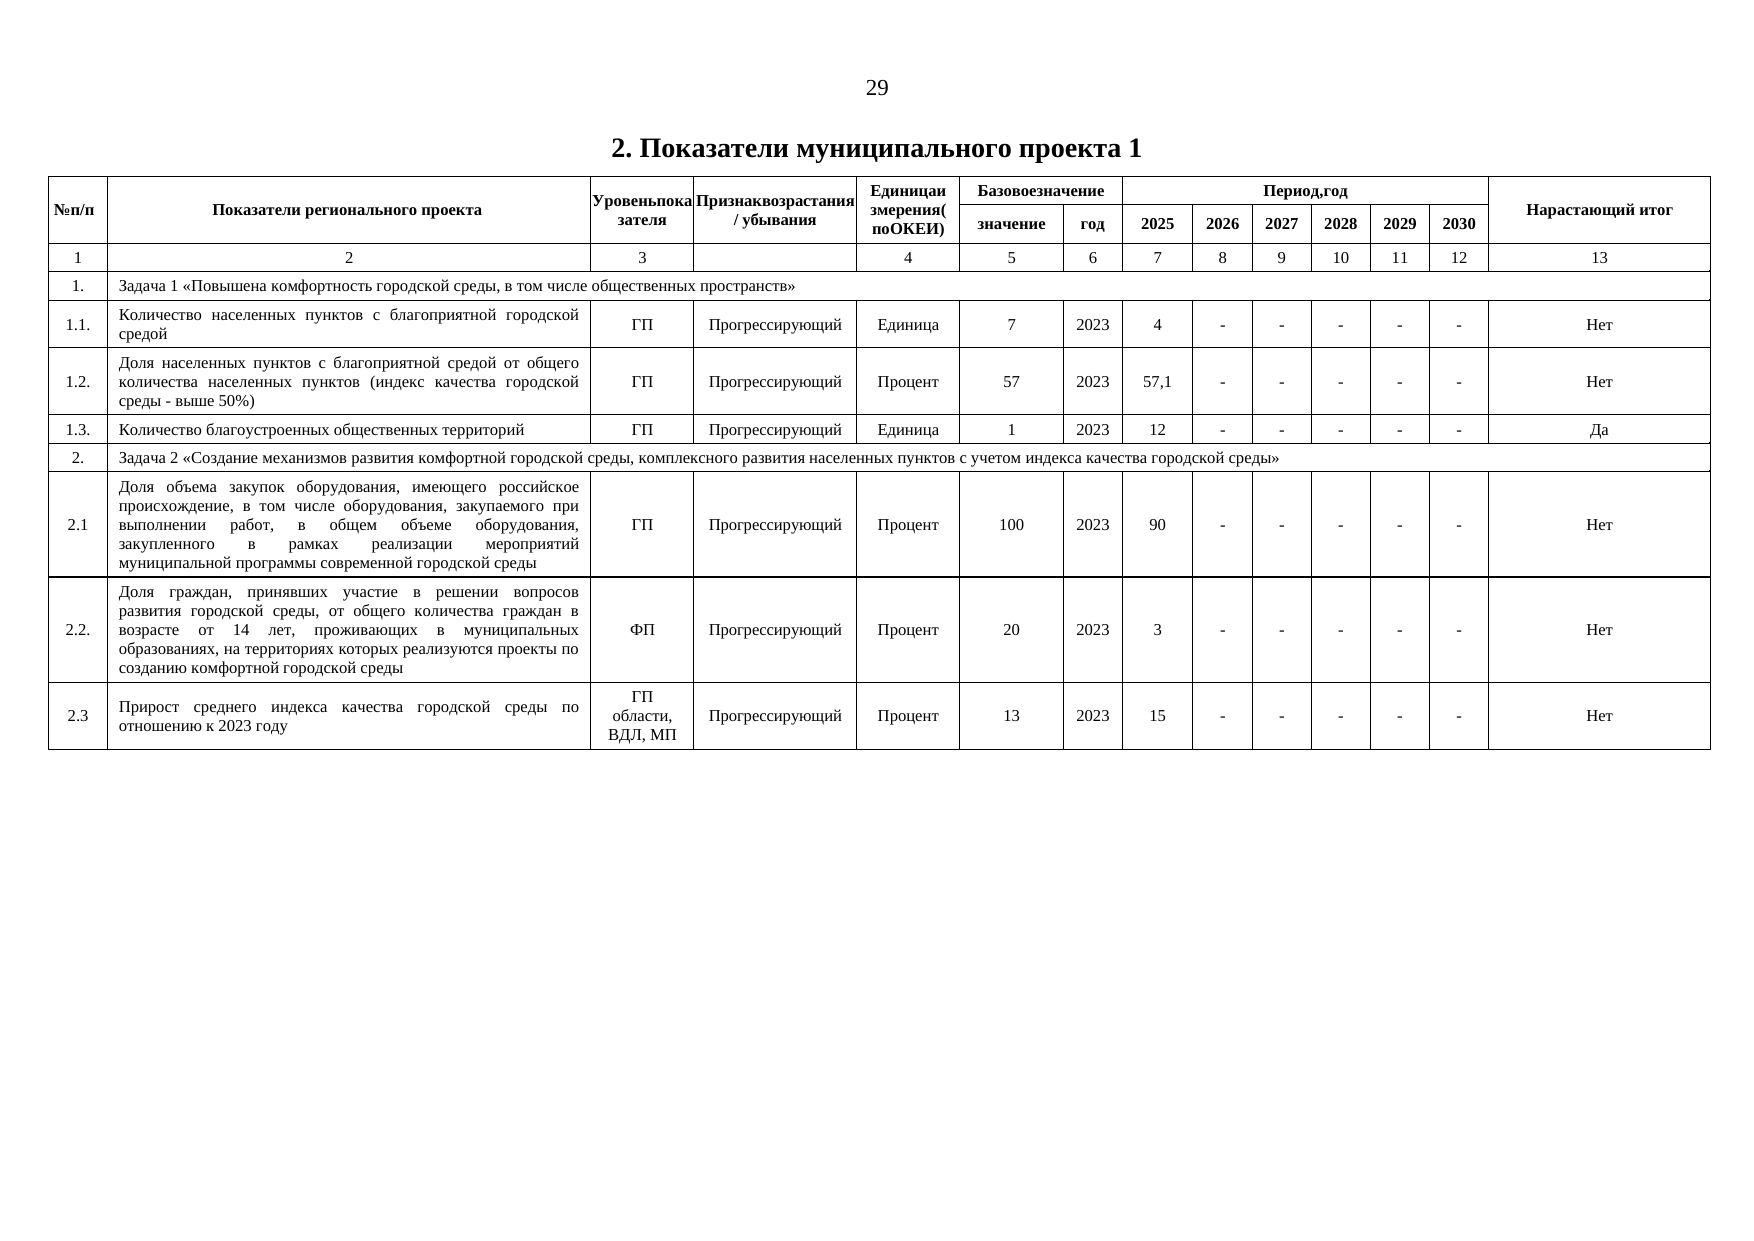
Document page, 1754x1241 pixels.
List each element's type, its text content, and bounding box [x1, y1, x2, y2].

table_cell - [1193, 348, 1252, 414]
table_cell 6 [1064, 244, 1122, 271]
table_cell Да [1489, 415, 1710, 443]
table_cell - [1312, 301, 1370, 347]
table_cell Доля населенных пунктов с благоприятной средой от общего количества населенных пунктов (индекс качества городской среды - выше 50%) [108, 348, 590, 414]
table_cell 2025 [1123, 205, 1192, 242]
subtitle 2. Показатели муниципального проекта 1 [59, 131, 1695, 163]
table_cell - [1253, 683, 1311, 748]
table_cell - [1312, 415, 1370, 443]
table_cell 13 [1489, 244, 1710, 271]
table_cell 2028 [1312, 205, 1370, 242]
table_cell Количество благоустроенных общественных территорий [108, 415, 590, 443]
table_cell Прирост среднего индекса качества городской среды по отношению к 2023 году [108, 683, 590, 748]
table_cell 3 [1123, 578, 1192, 682]
table_header Уровеньпоказателя [591, 177, 693, 242]
table_cell 1 [960, 415, 1063, 443]
table_header Единицаизмерения(поОКЕИ) [857, 177, 959, 242]
table_cell - [1312, 472, 1370, 576]
table_cell Процент [857, 578, 959, 682]
table_cell - [1371, 415, 1429, 443]
table_cell - [1253, 415, 1311, 443]
table_cell 2023 [1064, 348, 1122, 414]
table_cell ГП [591, 348, 693, 414]
table_cell - [1312, 348, 1370, 414]
table_cell 5 [960, 244, 1063, 271]
table_cell Задача 2 «Создание механизмов развития комфортной городской среды, комплексного развития населенных пунктов с учетом индекса качества городской среды» [108, 444, 1710, 471]
table_cell 8 [1193, 244, 1252, 271]
table_cell Прогрессирующий [694, 301, 856, 347]
table_cell 15 [1123, 683, 1192, 748]
table_cell 11 [1371, 244, 1429, 271]
table_cell ГП [591, 301, 693, 347]
table_cell 90 [1123, 472, 1192, 576]
table_cell - [1193, 578, 1252, 682]
table_cell - [1430, 683, 1488, 748]
table_cell 2023 [1064, 472, 1122, 576]
table_cell - [1193, 301, 1252, 347]
table_cell - [1430, 578, 1488, 682]
table_cell 2023 [1064, 415, 1122, 443]
table_cell 13 [960, 683, 1063, 748]
table_cell 2027 [1253, 205, 1311, 242]
table_cell Нет [1489, 578, 1710, 682]
table_header Показатели регионального проекта [108, 177, 590, 242]
table_cell - [1253, 472, 1311, 576]
table_cell - [1193, 415, 1252, 443]
table_cell 2. [49, 444, 107, 471]
table_cell 2026 [1193, 205, 1252, 242]
table_cell 1. [49, 272, 107, 299]
table_header №п/п [49, 177, 107, 242]
table_cell 9 [1253, 244, 1311, 271]
table_cell - [1430, 348, 1488, 414]
table_cell - [1371, 472, 1429, 576]
table_cell - [1253, 301, 1311, 347]
table_cell - [1193, 683, 1252, 748]
table_cell Прогрессирующий [694, 415, 856, 443]
table_cell - [1430, 301, 1488, 347]
table_cell - [1430, 415, 1488, 443]
table_cell 20 [960, 578, 1063, 682]
table_cell Единица [857, 301, 959, 347]
table_cell значение [960, 205, 1063, 242]
table_cell Прогрессирующий [694, 348, 856, 414]
table_cell 7 [960, 301, 1063, 347]
table_cell 4 [857, 244, 959, 271]
table_cell 2030 [1430, 205, 1488, 242]
table_cell Единица [857, 415, 959, 443]
table_cell 2.3 [49, 683, 107, 748]
table_cell 2029 [1371, 205, 1429, 242]
table_cell Процент [857, 683, 959, 748]
table_cell [694, 244, 856, 271]
table_cell - [1193, 472, 1252, 576]
table_cell 4 [1123, 301, 1192, 347]
table_header Базовоезначение [960, 177, 1122, 204]
table_cell 12 [1123, 415, 1192, 443]
table_cell 2023 [1064, 301, 1122, 347]
table_cell 2.1 [49, 472, 107, 576]
table_cell ГП [591, 472, 693, 576]
table_cell Прогрессирующий [694, 683, 856, 748]
table_cell Доля граждан, принявших участие в решении вопросов развития городской среды, от общего количества граждан в возрасте от 14 лет, проживающих в муниципальных образованиях, на территориях которых реализуются проекты по созданию комфортной городской среды [108, 578, 590, 682]
table_cell Процент [857, 348, 959, 414]
table_cell - [1253, 348, 1311, 414]
table_cell 57 [960, 348, 1063, 414]
table_cell 1.1. [49, 301, 107, 347]
table_cell - [1430, 472, 1488, 576]
table_cell Задача 1 «Повышена комфортность городской среды, в том числе общественных пространств» [108, 272, 1710, 299]
table_cell Нет [1489, 472, 1710, 576]
table_cell - [1312, 578, 1370, 682]
table_cell 2023 [1064, 683, 1122, 748]
table_cell 1.3. [49, 415, 107, 443]
table_cell Нет [1489, 683, 1710, 748]
table_cell Количество населенных пунктов с благоприятной городской средой [108, 301, 590, 347]
table_cell ГП [591, 415, 693, 443]
table_cell - [1371, 683, 1429, 748]
table_cell Прогрессирующий [694, 578, 856, 682]
table_cell 57,1 [1123, 348, 1192, 414]
table_cell - [1371, 301, 1429, 347]
table_header Нарастающий итог [1489, 177, 1710, 242]
table_cell Нет [1489, 301, 1710, 347]
table_cell 7 [1123, 244, 1192, 271]
table_cell 3 [591, 244, 693, 271]
table_cell - [1371, 578, 1429, 682]
table_cell - [1371, 348, 1429, 414]
table_cell 2023 [1064, 578, 1122, 682]
table_cell 2 [108, 244, 590, 271]
table_cell Процент [857, 472, 959, 576]
table_cell 100 [960, 472, 1063, 576]
table_cell - [1312, 683, 1370, 748]
table_cell ФП [591, 578, 693, 682]
table_cell Нет [1489, 348, 1710, 414]
table_cell год [1064, 205, 1122, 242]
table_cell Доля объема закупок оборудования, имеющего российское происхождение, в том числе оборудования, закупаемого при выполнении работ, в общем объеме оборудования, закупленного в рамках реализации мероприятий муниципальной программы современной городской среды [108, 472, 590, 576]
table_cell 1.2. [49, 348, 107, 414]
table_cell - [1253, 578, 1311, 682]
table_header Признаквозрастания / убывания [694, 177, 856, 242]
table_header Период,год [1123, 177, 1488, 204]
table_cell 10 [1312, 244, 1370, 271]
table_cell ГП области, ВДЛ, МП [591, 683, 693, 748]
table_cell 2.2. [49, 578, 107, 682]
table_cell Прогрессирующий [694, 472, 856, 576]
table_cell 12 [1430, 244, 1488, 271]
table_cell 1 [49, 244, 107, 271]
